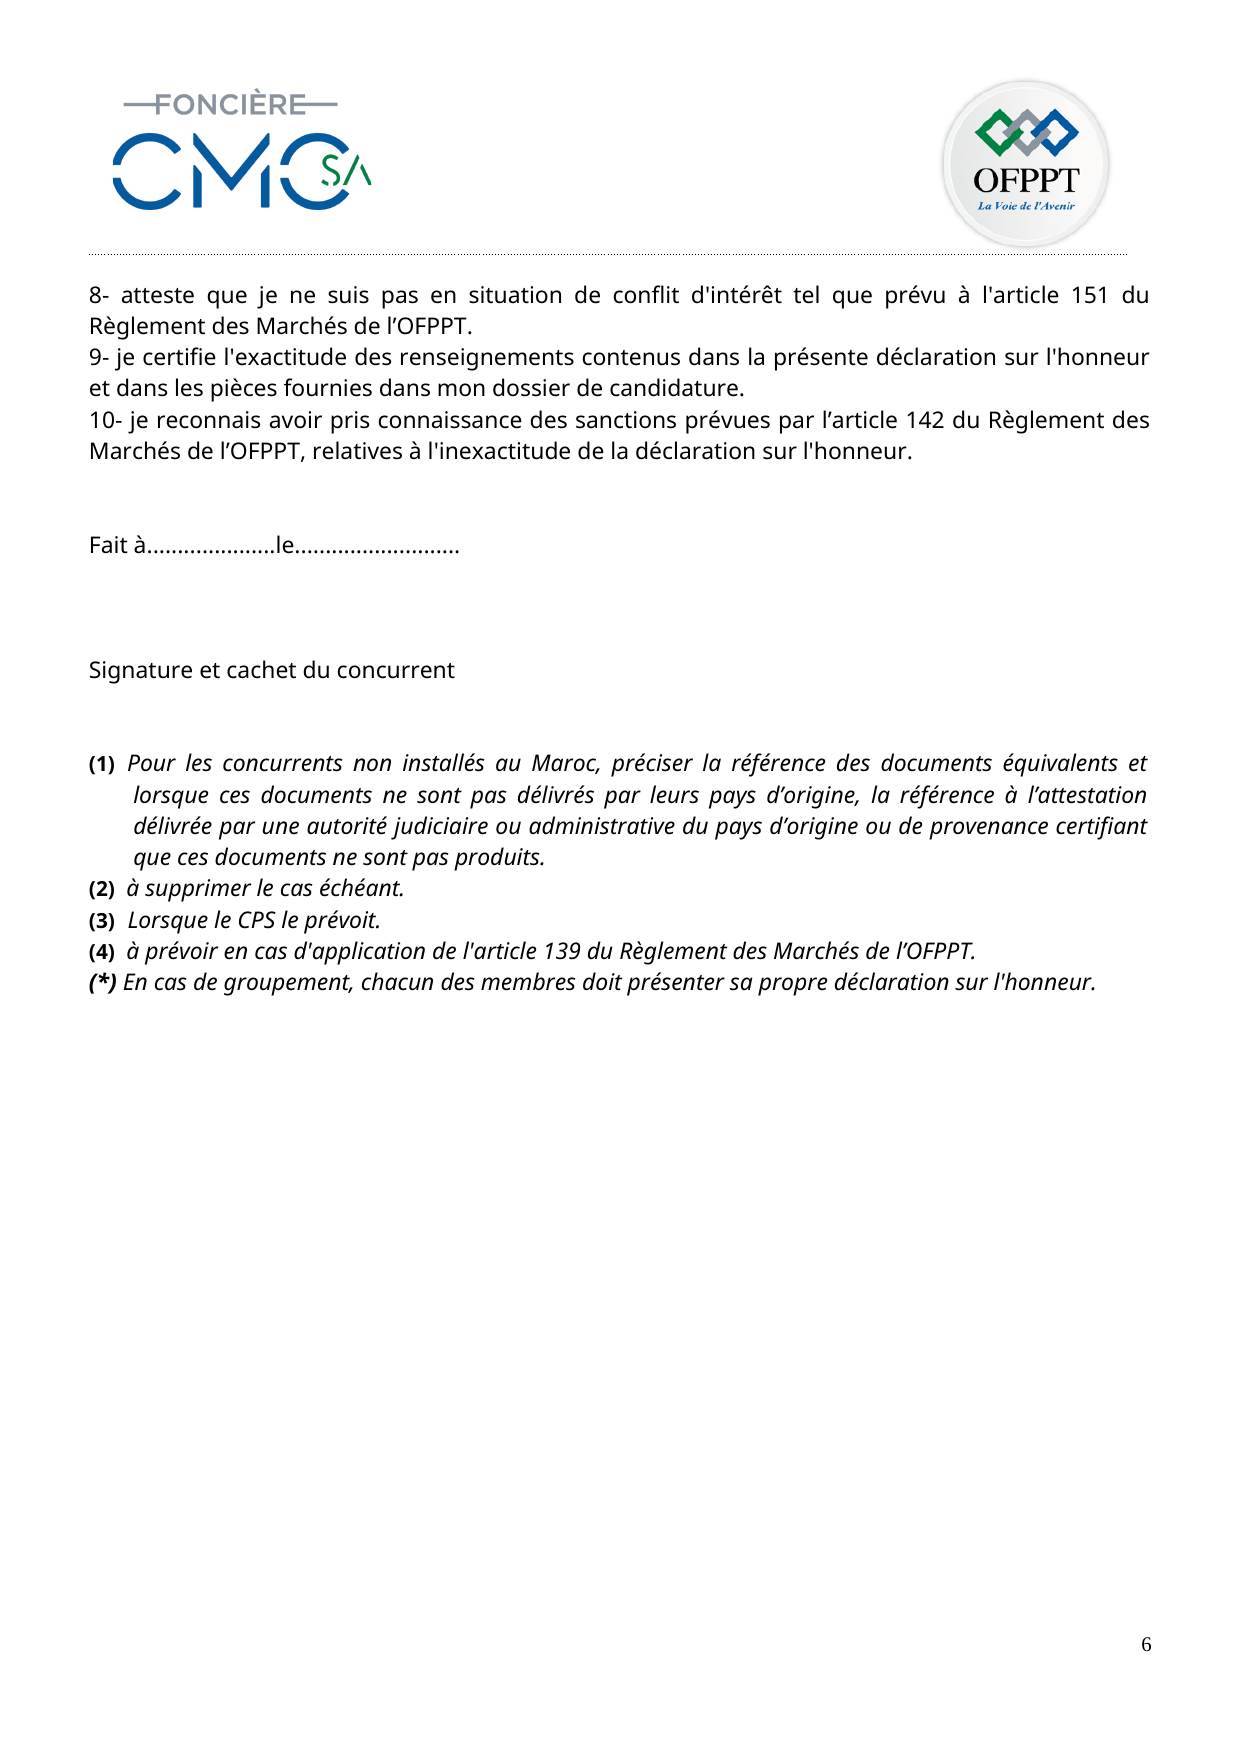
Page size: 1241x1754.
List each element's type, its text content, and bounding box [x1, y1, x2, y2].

list Lorsque le CPS le prévoit. [89, 904, 1152, 935]
text Fait à.....................le........................... [89, 529, 1152, 560]
list Pour les concurrents non installés au Maroc, préciser la référence des documents équivalents et lorsque ces documents ne sont pas délivrés par leurs pays d’origine, la référence à l’attestation délivrée par une autorité judiciaire ou administrative du pays d’origine ou de provenance certifiant que ces documents ne sont pas produits. [89, 747, 1152, 872]
list à supprimer le cas échéant. [89, 872, 1152, 904]
text 9- je certifie l'exactitude des renseignements contenus dans la présente déclaration sur l'honneur et dans les pièces fournies dans mon dossier de candidature. [89, 341, 1152, 404]
text 10- je reconnais avoir pris connaissance des sanctions prévues par l’article 142 du Règlement des Marchés de l’OFPPT, relatives à l'inexactitude de la déclaration sur l'honneur. [89, 404, 1152, 466]
picture [112, 88, 372, 210]
text (*) En cas de groupement, chacun des membres doit présenter sa propre déclaration sur l'honneur. [89, 966, 1127, 997]
text Signature et cachet du concurrent [89, 654, 1152, 685]
picture [935, 73, 1116, 254]
text 8- atteste que je ne suis pas en situation de conflit d'intérêt tel que prévu à l'article 151 du Règlement des Marchés de l’OFPPT. [89, 279, 1152, 341]
list à prévoir en cas d'application de l'article 139 du Règlement des Marchés de l’OFPPT. [89, 935, 1152, 966]
